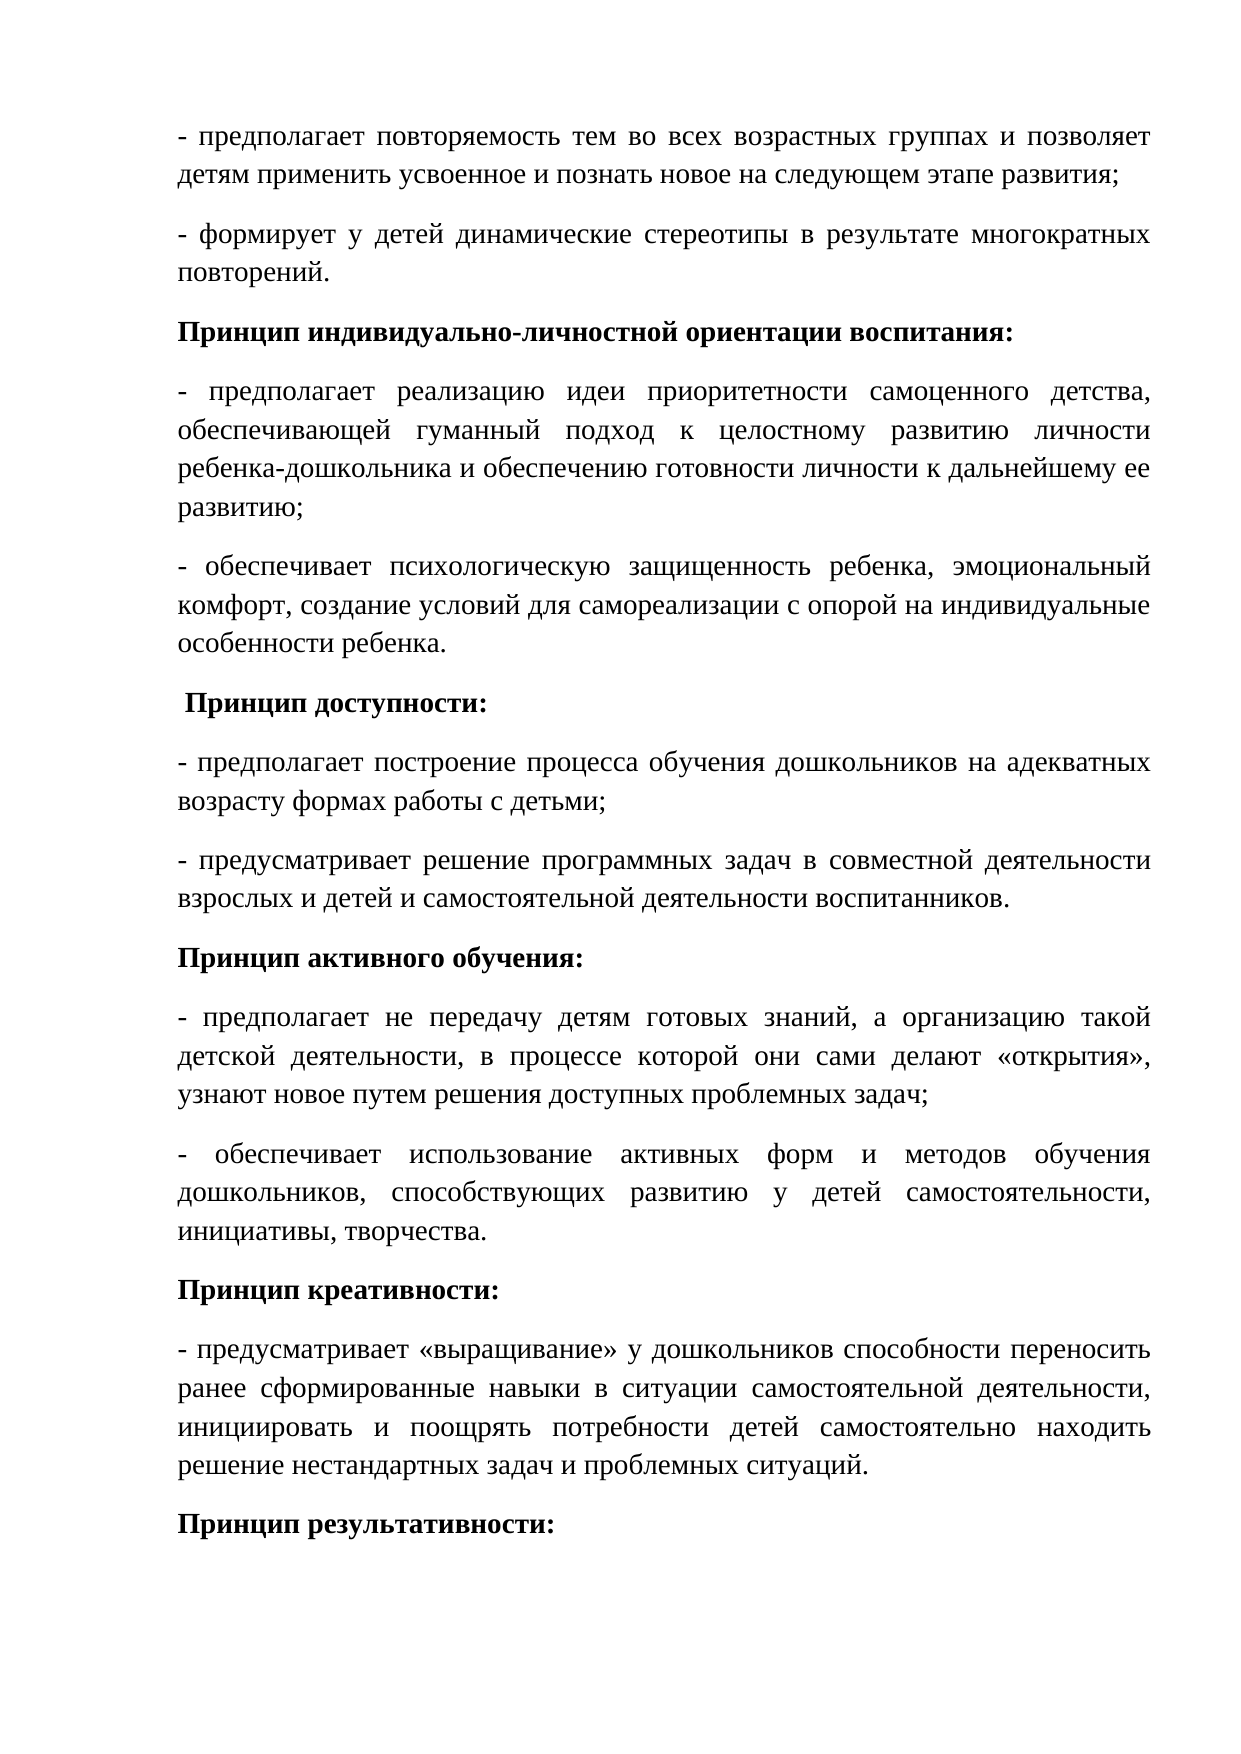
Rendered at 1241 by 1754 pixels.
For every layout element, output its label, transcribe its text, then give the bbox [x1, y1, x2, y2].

text - обеспечивает использование активных форм и методов обучения дошкольников, способствующих развитию у детей самостоятельности, инициативы, творчества. [177, 1136, 1152, 1246]
text - предусматривает «выращивание» у дошкольников способности переносить ранее сформированные навыки в ситуации самостоятельной деятельности, инициировать и поощрять потребности детей самостоятельно находить решение нестандартных задач и проблемных ситуаций. [177, 1332, 1152, 1481]
text - предполагает построение процесса обучения дошкольников на адекватных возрасту формах работы с детьми; [177, 744, 1152, 816]
text - предполагает реализацию идеи приоритетности самоценного детства, обеспечивающей гуманный подход к целостному развитию личности ребенка-дошкольника и обеспечению готовности личности к дальнейшему ее развитию; [177, 373, 1152, 522]
text - формирует у детей динамические стереотипы в результате многократных повторений. [177, 216, 1152, 288]
text - обеспечивает психологическую защищенность ребенка, эмоциональный комфорт, создание условий для самореализации с опорой на индивидуальные особенности ребенка. [177, 548, 1152, 659]
text Принцип индивидуально-личностной ориентации воспитания: [177, 314, 1152, 347]
text Принцип креативности: [177, 1272, 1152, 1306]
text Принцип доступности: [177, 685, 1152, 718]
text Принцип активного обучения: [177, 940, 1152, 973]
text - предполагает повторяемость тем во всех возрастных группах и позволяет детям применить усвоенное и познать новое на следующем этапе развития; [177, 118, 1152, 190]
text - предусматривает решение программных задач в совместной деятельности взрослых и детей и самостоятельной деятельности воспитанников. [177, 842, 1152, 914]
text Принцип результативности: [177, 1507, 1152, 1540]
text - предполагает не передачу детям готовых знаний, а организацию такой детской деятельности, в процессе которой они сами делают «открытия», узнают новое путем решения доступных проблемных задач; [177, 999, 1152, 1110]
